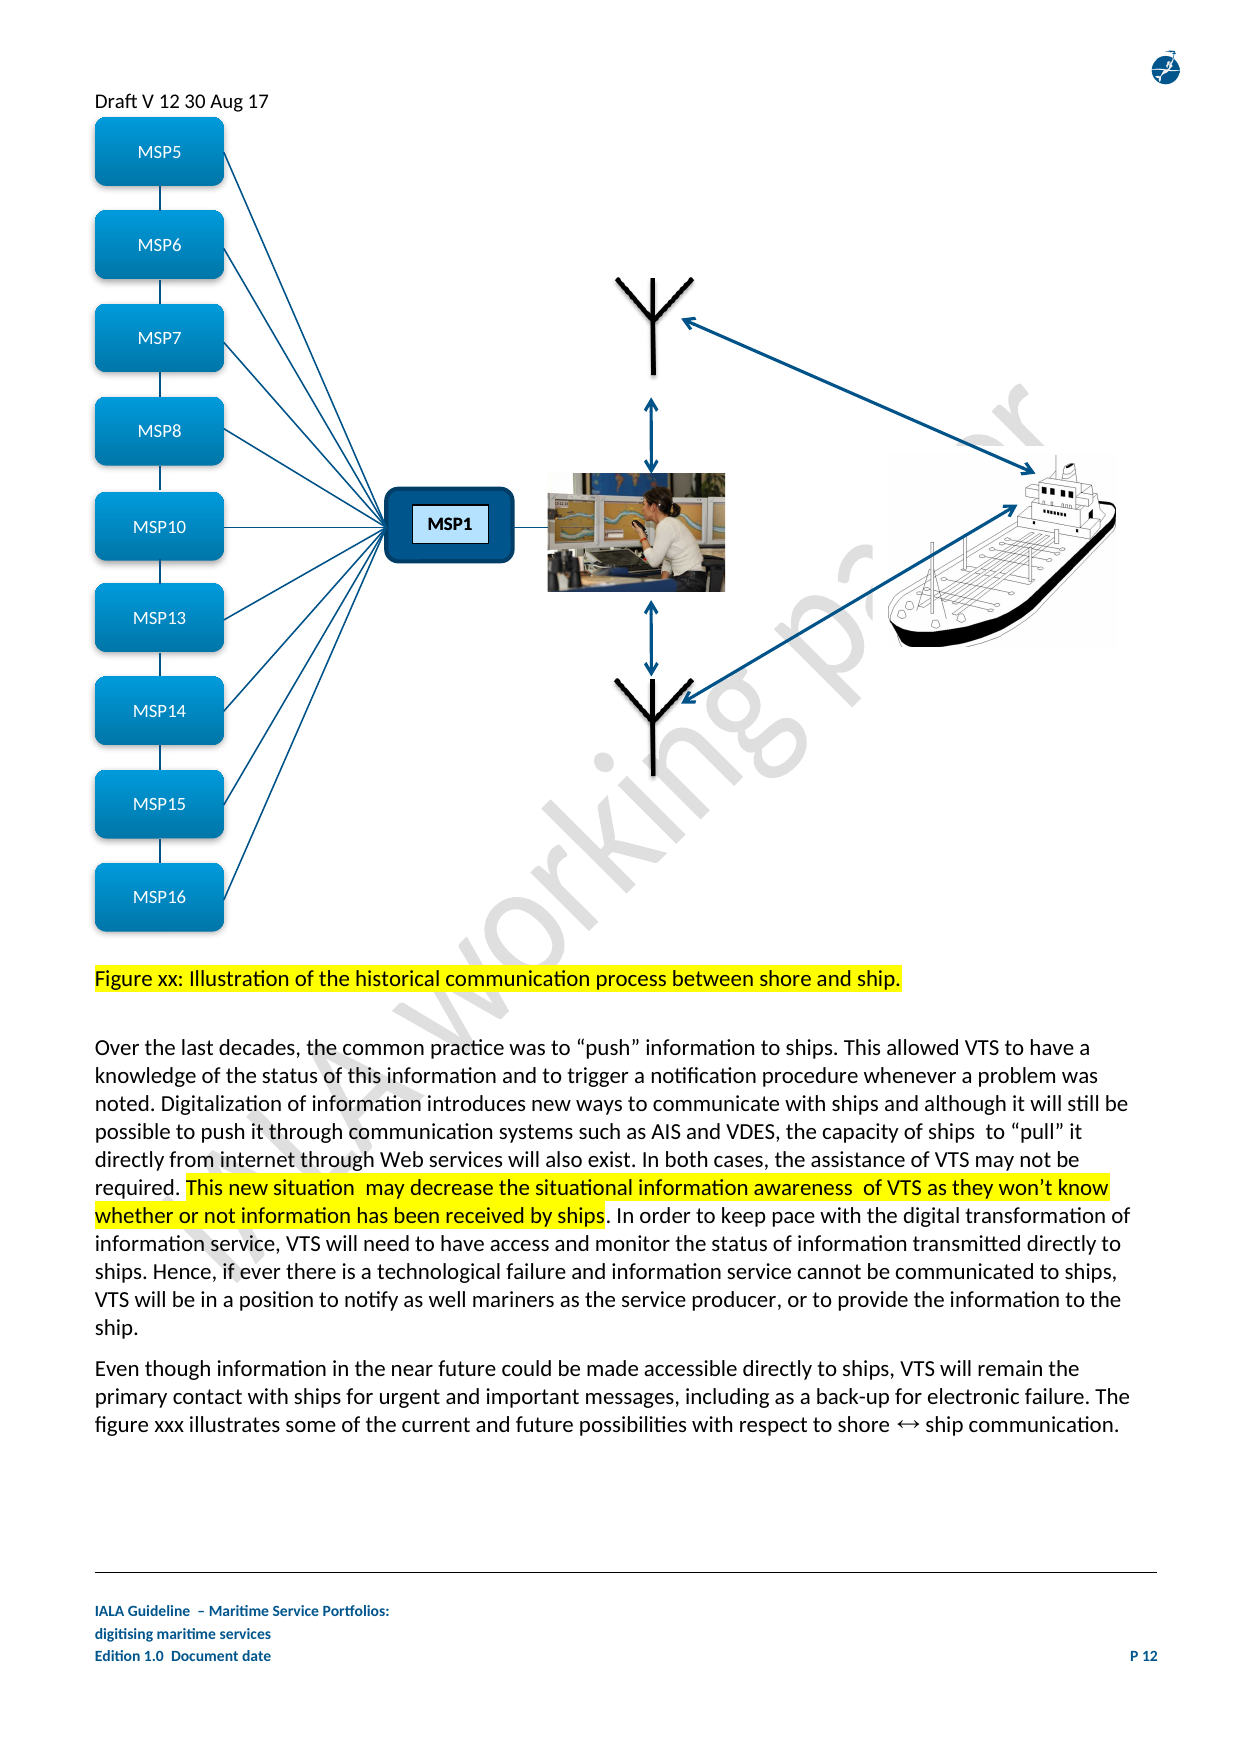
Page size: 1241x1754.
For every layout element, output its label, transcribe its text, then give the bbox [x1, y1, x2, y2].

text Over the last decades, the common practice was to “push” information to ships. This allowed VTS to have a knowledge of the status of this information and to trigger a notification procedure whenever a problem was noted. Digitalization of information introduces new ways to communicate with ships and although it will still be possible to push it through communication systems such as AIS and VDES, the capacity of ships to “pull” it directly from internet through Web services will also exist. In both cases, the assistance of VTS may not be required. This new situation may decrease the situational information awareness of VTS as they won’t know whether or not information has been received by ships. In order to keep pace with the digital transformation of information service, VTS will need to have access and monitor the status of information transmitted directly to ships. Hence, if ever there is a technological failure and information service cannot be communicated to ships, VTS will be in a position to notify as well mariners as the service producer, or to provide the information to the ship. [94, 1033, 1157, 1341]
picture [887, 453, 1117, 647]
picture [608, 248, 705, 393]
text Figure xx: Illustration of the historical communication process between shore and ship. [94, 964, 1157, 992]
text Even though information in the near future could be made accessible directly to ships, VTS will remain the primary contact with ships for urgent and important messages, including as a back-up for electronic failure. The figure xxx illustrates some of the current and future possibilities with respect to shore ship communication. [94, 1354, 1157, 1438]
picture [607, 649, 705, 794]
picture [547, 473, 725, 592]
picture [1120, 0, 1239, 119]
